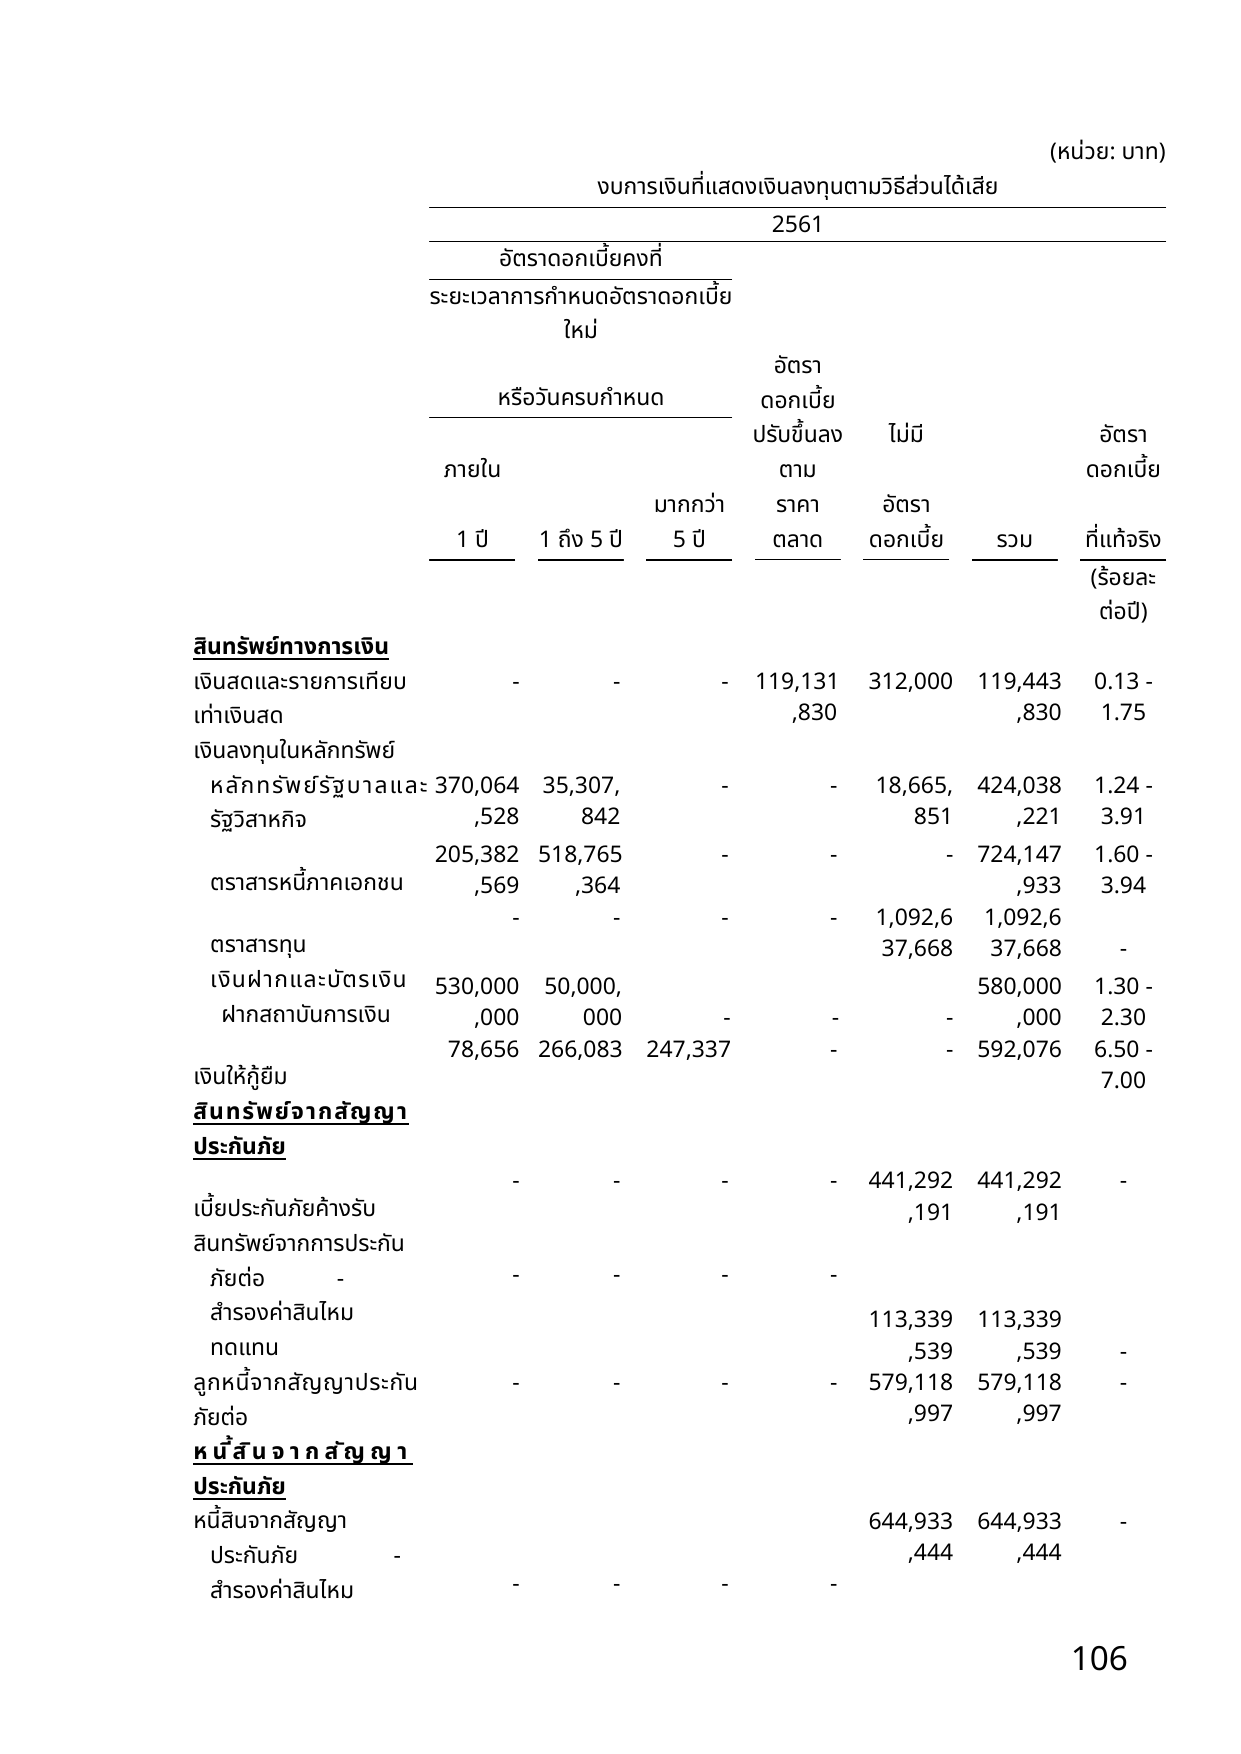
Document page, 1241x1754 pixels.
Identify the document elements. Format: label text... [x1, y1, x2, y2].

text (หน่วย: บาท) [135, 135, 1165, 170]
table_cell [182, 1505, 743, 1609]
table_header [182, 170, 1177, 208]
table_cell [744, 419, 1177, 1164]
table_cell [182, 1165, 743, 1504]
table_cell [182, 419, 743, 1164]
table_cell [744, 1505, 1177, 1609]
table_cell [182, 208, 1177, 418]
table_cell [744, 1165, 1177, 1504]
